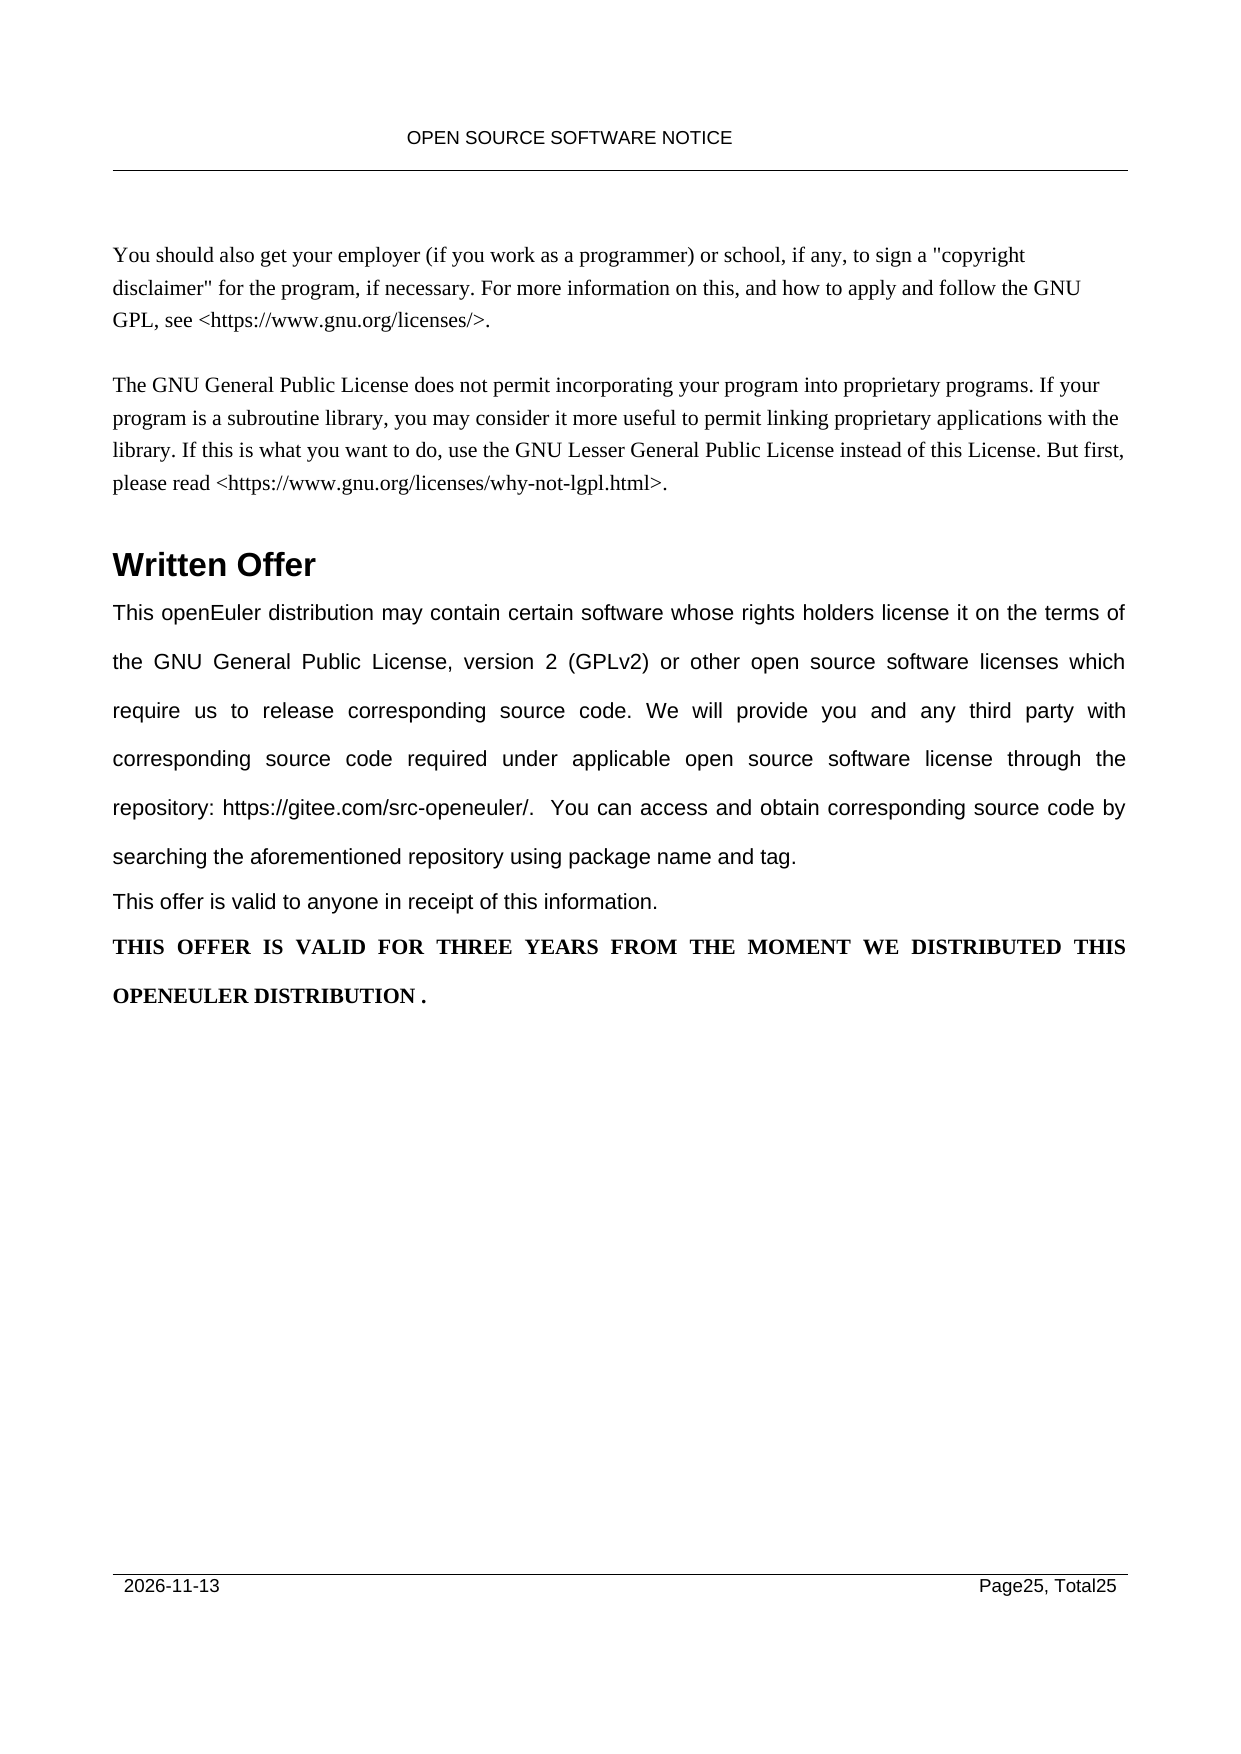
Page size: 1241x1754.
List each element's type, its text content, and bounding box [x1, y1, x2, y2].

text THIS OFFER IS VALID FOR THREE YEARS FROM THE MOMENT WE DISTRIBUTED THIS OPENEULER DISTRIBUTION . [112, 930, 1128, 1012]
text This openEuler distribution may contain certain software whose rights holders license it on the terms of the GNU General Public License, version 2 (GPLv2) or other open source software licenses which require us to release corresponding source code. We will provide you and any third party with corresponding source code required under applicable open source software license through the repository: https://gitee.com/src-openeuler/. You can access and obtain corresponding source code by searching the aforementioned repository using package name and tag. [112, 596, 1128, 873]
text This offer is valid to anyone in receipt of this information. [112, 885, 1128, 918]
text Written Offer [112, 531, 1128, 596]
text You should also get your employer (if you work as a programmer) or school, if any, to sign a "copyright disclaimer" for the program, if necessary. For more information on this, and how to apply and follow the GNU GPL, see <https://www.gnu.org/licenses/>. [112, 239, 1128, 336]
text The GNU General Public License does not permit incorporating your program into proprietary programs. If your program is a subroutine library, you may consider it more useful to permit linking proprietary applications with the library. If this is what you want to do, use the GNU Lesser General Public License instead of this License. But first, please read <https://www.gnu.org/licenses/why-not-lgpl.html>. [112, 369, 1128, 499]
